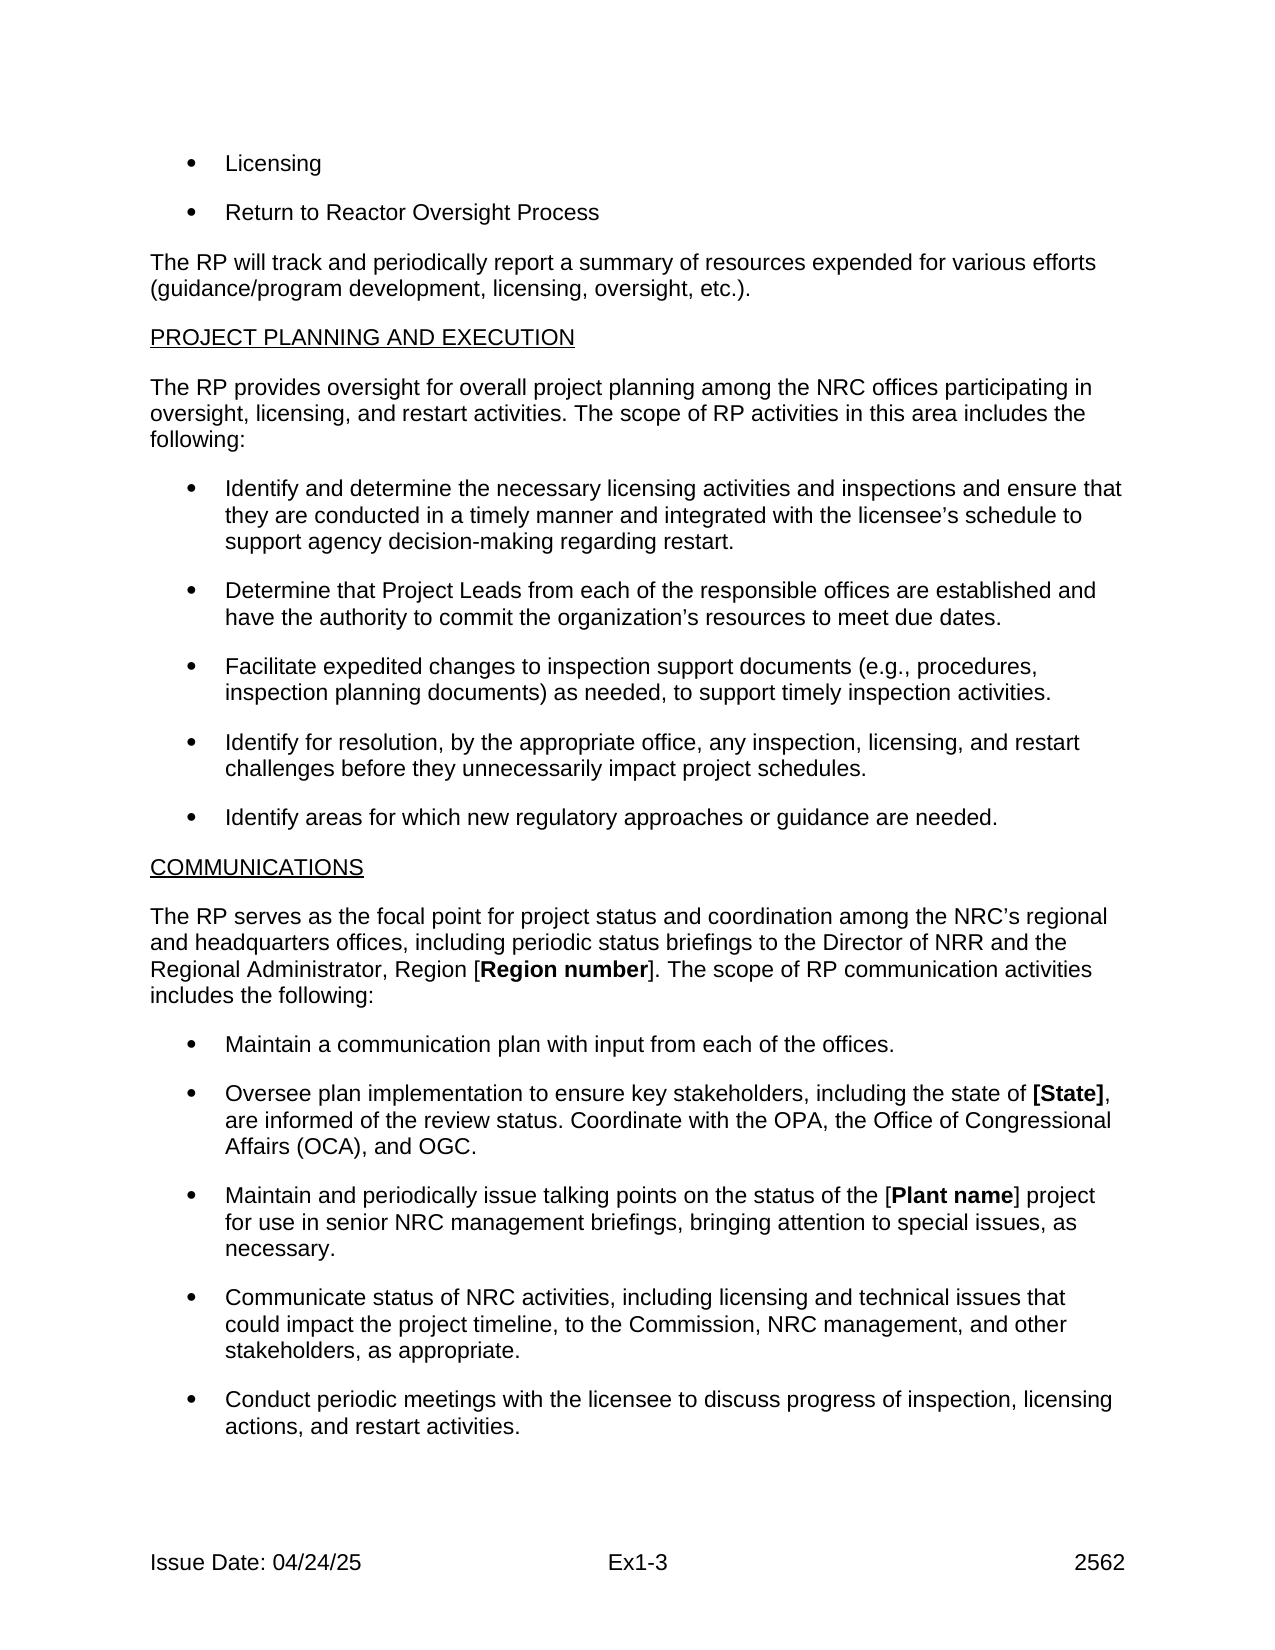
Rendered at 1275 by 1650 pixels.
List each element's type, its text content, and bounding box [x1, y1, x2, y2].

list Licensing [187, 150, 1125, 176]
list Identify areas for which new regulatory approaches or guidance are needed. [187, 804, 1125, 831]
list Facilitate expedited changes to inspection support documents (e.g., procedures, inspection planning documents) as needed, to support timely inspection activities. [187, 653, 1125, 706]
list Identify for resolution, by the appropriate office, any inspection, licensing, and restart challenges before they unnecessarily impact project schedules. [187, 729, 1125, 781]
list Conduct periodic meetings with the licensee to discuss progress of inspection, licensing actions, and restart activities. [187, 1386, 1125, 1439]
list Maintain a communication plan with input from each of the offices. [187, 1031, 1125, 1057]
list Return to Reactor Oversight Process [187, 199, 1125, 226]
text The RP will track and periodically report a summary of resources expended for various efforts (guidance/program development, licensing, oversight, etc.). [150, 248, 1125, 301]
list Oversee plan implementation to ensure key stakeholders, including the state of [State], are informed of the review status. Coordinate with the OPA, the Office of Congressional Affairs (OCA), and OGC. [187, 1080, 1125, 1159]
list Determine that Project Leads from each of the responsible offices are established and have the authority to commit the organization’s resources to meet due dates. [187, 577, 1125, 630]
list Identify and determine the necessary licensing activities and inspections and ensure that they are conducted in a timely manner and integrated with the licensee’s schedule to support agency decision-making regarding restart. [187, 475, 1125, 554]
text The RP provides oversight for overall project planning among the NRC offices participating in oversight, licensing, and restart activities. The scope of RP activities in this area includes the following: [150, 373, 1125, 452]
list Maintain and periodically issue talking points on the status of the [Plant name] project for use in senior NRC management briefings, bringing attention to special issues, as necessary. [187, 1182, 1125, 1261]
list Communicate status of NRC activities, including licensing and technical issues that could impact the project timeline, to the Commission, NRC management, and other stakeholders, as appropriate. [187, 1284, 1125, 1363]
text COMMUNICATIONS [150, 853, 1125, 880]
text PROJECT PLANNING AND EXECUTION [150, 324, 1125, 351]
text The RP serves as the focal point for project status and coordination among the NRC’s regional and headquarters offices, including periodic status briefings to the Director of NRR and the Regional Administrator, Region [Region number]. The scope of RP communication activities includes the following: [150, 903, 1125, 1008]
